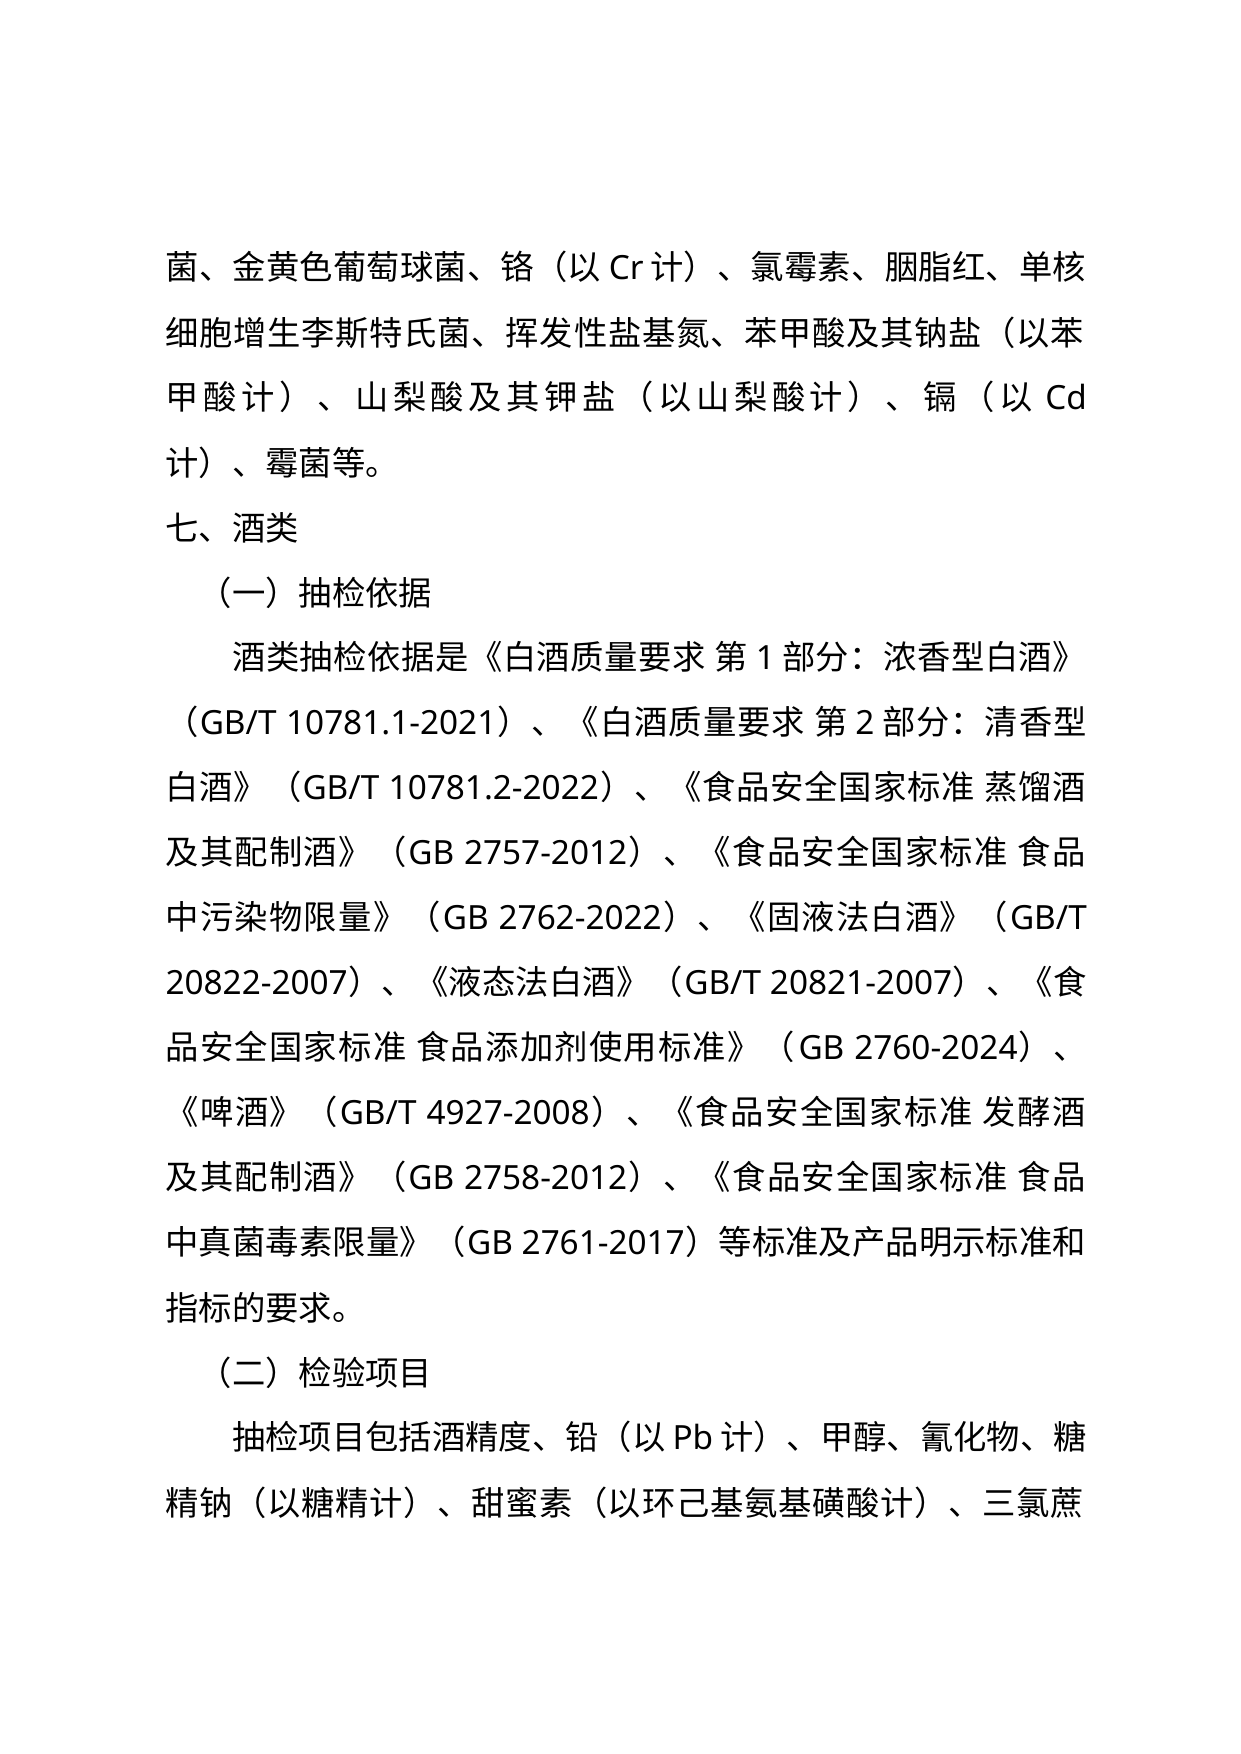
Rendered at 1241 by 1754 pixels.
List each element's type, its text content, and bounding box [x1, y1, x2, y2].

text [165, 1403, 1087, 1533]
text 酒类抽检依据是《白酒质量要求 第1部分：浓香型白酒》（GB/T 10781.1-2021）、《白酒质量要求 第2部分：清香型白酒》（GB/T 10781.2-2022）、《食品安全国家标准 蒸馏酒及其配制酒》（GB 2757-2012）、《食品安全国家标准 食品中污染物限量》（GB 2762-2022）、《固液法白酒》（GB/T 20822-2007）、《液态法白酒》（GB/T 20821-2007）、《食品安全国家标准 食品添加剂使用标准》（GB 2760-2024）、《啤酒》（GB/T 4927-2008）、《食品安全国家标准 发酵酒及其配制酒》（GB 2758-2012）、《食品安全国家标准 食品中真菌毒素限量》（GB 2761-2017）等标准及产品明示标准和指标的要求。 [165, 623, 1087, 1338]
text （二）检验项目 [165, 1338, 1087, 1403]
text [165, 233, 1087, 493]
subtitle 七、酒类 [165, 493, 1087, 558]
text （一）抽检依据 [165, 558, 1087, 623]
